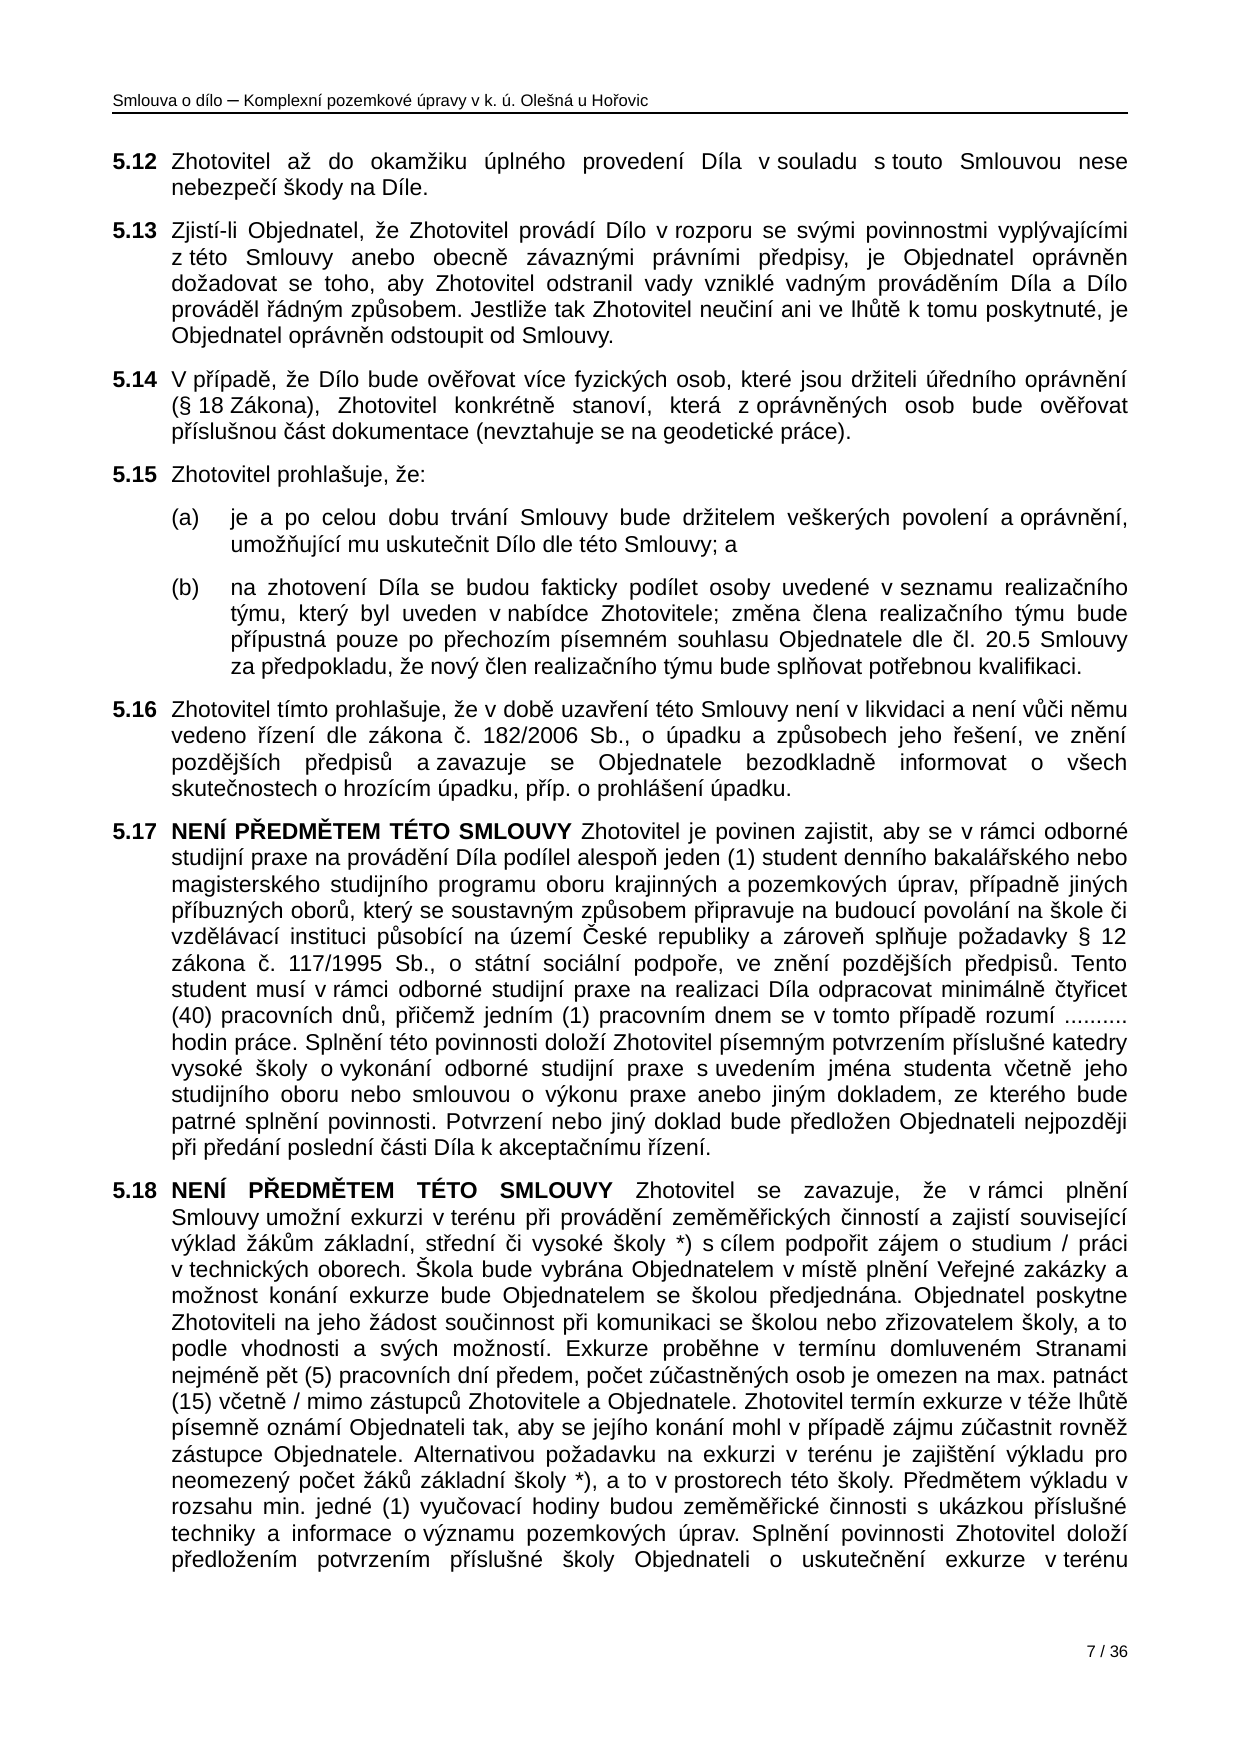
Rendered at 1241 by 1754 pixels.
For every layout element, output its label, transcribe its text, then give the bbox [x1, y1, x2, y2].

list je a po celou dobu trvání Smlouvy bude držitelem veškerých povolení a oprávnění, umožňující mu uskutečnit Dílo dle této Smlouvy; a [171, 504, 1128, 557]
text Zhotovitel prohlašuje, že: [112, 461, 1128, 488]
text V případě, že Dílo bude ověřovat více fyzických osob, které jsou držiteli úředního oprávnění (§ 18 Zákona), Zhotovitel konkrétně stanoví, která z oprávněných osob bude ověřovat příslušnou část dokumentace (nevztahuje se na geodetické práce). [112, 366, 1128, 444]
text Zhotovitel tímto prohlašuje, že v době uzavření této Smlouvy není v likvidaci a není vůči němu vedeno řízení dle zákona č. 182/2006 Sb., o úpadku a způsobech jeho řešení, ve znění pozdějších předpisů a zavazuje se Objednatele bezodkladně informovat o všech skutečnostech o hrozícím úpadku, příp. o prohlášení úpadku. [112, 696, 1128, 801]
list na zhotovení Díla se budou fakticky podílet osoby uvedené v seznamu realizačního týmu, který byl uveden v nabídce Zhotovitele; změna člena realizačního týmu bude přípustná pouze po přechozím písemném souhlasu Objednatele dle čl. 20.5 Smlouvy za předpokladu, že nový člen realizačního týmu bude splňovat potřebnou kvalifikaci. [171, 574, 1128, 679]
text Zjistí-li Objednatel, že Zhotovitel provádí Dílo v rozporu se svými povinnostmi vyplývajícími z této Smlouvy anebo obecně závaznými právními předpisy, je Objednatel oprávněn dožadovat se toho, aby Zhotovitel odstranil vady vzniklé vadným prováděním Díla a Dílo prováděl řádným způsobem. Jestliže tak Zhotovitel neučiní ani ve lhůtě k tomu poskytnuté, je Objednatel oprávněn odstoupit od Smlouvy. [112, 217, 1128, 349]
text Zhotovitel až do okamžiku úplného provedení Díla v souladu s touto Smlouvou nese nebezpečí škody na Díle. [112, 148, 1128, 200]
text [112, 1177, 1128, 1572]
text NENÍ PŘEDMĚTEM TÉTO SMLOUVY Zhotovitel je povinen zajistit, aby se v rámci odborné studijní praxe na provádění Díla podílel alespoň jeden (1) student denního bakalářského nebo magisterského studijního programu oboru krajinných a pozemkových úprav, případně jiných příbuzných oborů, který se soustavným způsobem připravuje na budoucí povolání na škole či vzdělávací instituci působící na území České republiky a zároveň splňuje požadavky § 12 zákona č. 117/1995 Sb., o státní sociální podpoře, ve znění pozdějších předpisů. Tento student musí v rámci odborné studijní praxe na realizaci Díla odpracovat minimálně čtyřicet (40) pracovních dnů, přičemž jedním (1) pracovním dnem se v tomto případě rozumí .......... hodin práce. Splnění této povinnosti doloží Zhotovitel písemným potvrzením příslušné katedry vysoké školy o vykonání odborné studijní praxe s uvedením jména studenta včetně jeho studijního oboru nebo smlouvou o výkonu praxe anebo jiným dokladem, ze kterého bude patrné splnění povinnosti. Potvrzení nebo jiný doklad bude předložen Objednateli nejpozději při předání poslední části Díla k akceptačnímu řízení. [112, 818, 1128, 1160]
